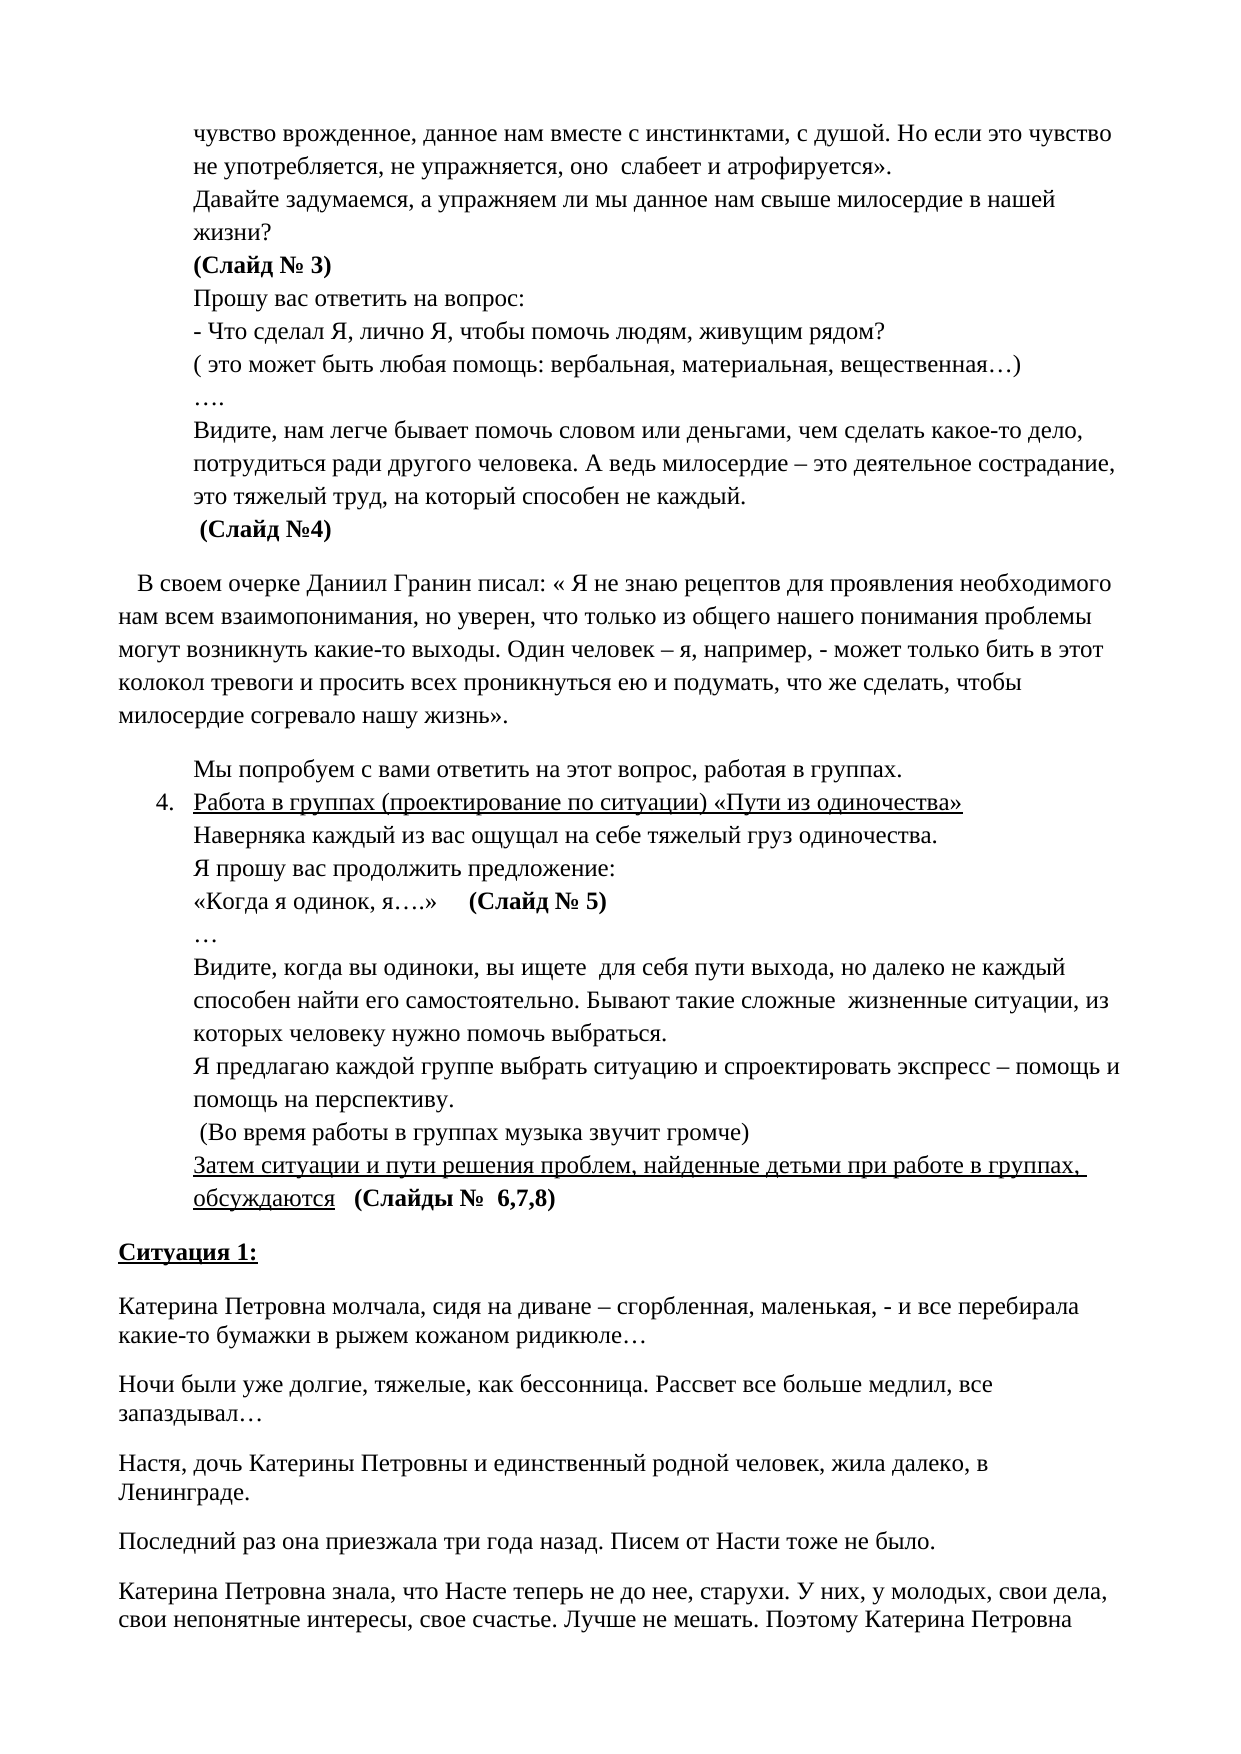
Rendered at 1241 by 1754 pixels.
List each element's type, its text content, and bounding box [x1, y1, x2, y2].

text Последний раз она приезжала три года назад. Писем от Насти тоже не было. [118, 1526, 1122, 1555]
list Видите, нам легче бывает помочь словом или деньгами, чем сделать какое-то дело, потрудиться ради другого человека. А ведь милосердие – это деятельное сострадание, это тяжелый труд, на который способен не каждый. [193, 415, 1122, 510]
list Я прошу вас продолжить предложение: [193, 853, 1122, 882]
list (Слайд №4) [193, 514, 1122, 543]
list - Что сделал Я, лично Я, чтобы помочь людям, живущим рядом? [193, 316, 1122, 345]
list (Во время работы в группах музыка звучит громче) [193, 1117, 1122, 1146]
list …. [193, 382, 1122, 411]
list Работа в группах (проектирование по ситуации) «Пути из одиночества» [156, 787, 1122, 816]
list (Слайд № 3) [193, 250, 1122, 279]
list Видите, когда вы одиноки, вы ищете для себя пути выхода, но далеко не каждый способен найти его самостоятельно. Бывают такие сложные жизненные ситуации, из которых человеку нужно помочь выбраться. [193, 952, 1122, 1047]
list ( это может быть любая помощь: вербальная, материальная, вещественная…) [193, 349, 1122, 378]
list Затем ситуации и пути решения проблем, найденные детьми при работе в группах, обсуждаются (Слайды № 6,7,8) [193, 1150, 1122, 1212]
list «Когда я одинок, я….» (Слайд № 5) [193, 886, 1122, 915]
text Ночи были уже долгие, тяжелые, как бессонница. Рассвет все больше медлил, все запаздывал… [118, 1369, 1122, 1427]
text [118, 1576, 1122, 1633]
list Давайте задумаемся, а упражняем ли мы данное нам свыше милосердие в нашей жизни? [193, 184, 1122, 246]
list Мы попробуем с вами ответить на этот вопрос, работая в группах. [193, 754, 1122, 783]
text В своем очерке Даниил Гранин писал: « Я не знаю рецептов для проявления необходимого нам всем взаимопонимания, но уверен, что только из общего нашего понимания проблемы могут возникнуть какие-то выходы. Один человек – я, например, - может только бить в этот колокол тревоги и просить всех проникнуться ею и подумать, что же сделать, чтобы милосердие согревало нашу жизнь». [118, 568, 1122, 729]
text Настя, дочь Катерины Петровны и единственный родной человек, жила далеко, в Ленинграде. [118, 1448, 1122, 1505]
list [193, 118, 1122, 180]
list Я предлагаю каждой группе выбрать ситуацию и спроектировать экспресс – помощь и помощь на перспективу. [193, 1051, 1122, 1113]
list … [193, 919, 1122, 948]
text Ситуация 1: [118, 1237, 1122, 1266]
text Катерина Петровна молчала, сидя на диване – сгорбленная, маленькая, - и все перебирала какие-то бумажки в рыжем кожаном ридикюле… [118, 1291, 1122, 1349]
list Наверняка каждый из вас ощущал на себе тяжелый груз одиночества. [193, 820, 1122, 849]
list Прошу вас ответить на вопрос: [193, 283, 1122, 312]
